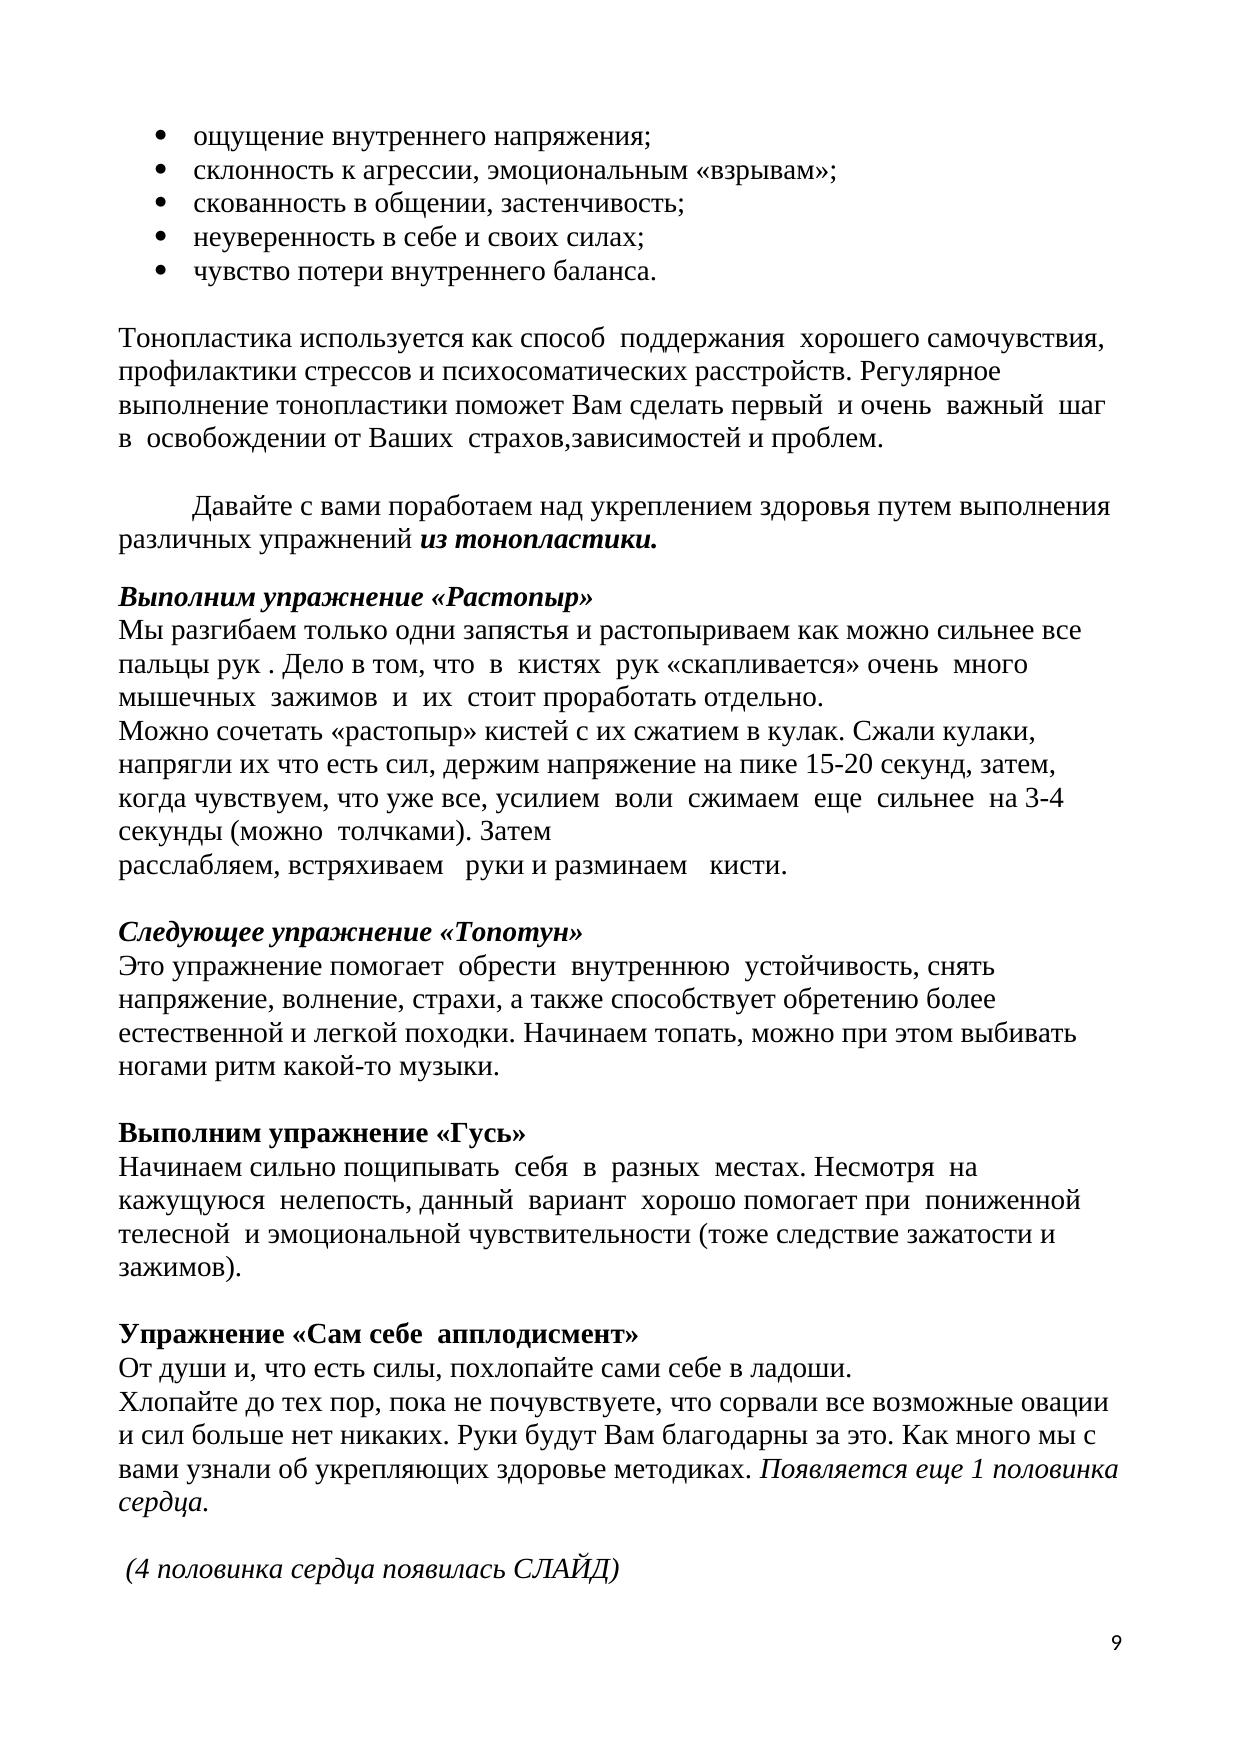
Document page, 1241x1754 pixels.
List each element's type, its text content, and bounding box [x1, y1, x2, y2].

text расслабляем, встряхиваем руки и разминаем кисти. [118, 847, 1122, 881]
list ощущение внутреннего напряжения; [156, 118, 1122, 152]
text Упражнение «Сам себе апплодисмент» [118, 1317, 1122, 1350]
text Выполним упражнение «Гусь» [118, 1115, 1122, 1149]
text От души и, что есть силы, похлопайте сами себе в ладоши. [118, 1350, 1122, 1384]
text Давайте с вами поработаем над укреплением здоровья путем выполнения различных упражнений из тонопластики. [118, 488, 1122, 555]
text Тонопластика используется как способ поддержания хорошего самочувствия, профилактики стрессов и психосоматических расстройств. Регулярное выполнение тонопластики поможет Вам сделать первый и очень важный шаг в освобождении от Ваших страхов,зависимостей и проблем. [118, 320, 1122, 454]
text Следующее упражнение «Топотун» [118, 914, 1122, 948]
text Мы разгибаем только одни запястья и растопыриваем как можно сильнее все пальцы рук . Дело в том, что в кистях рук «скапливается» очень много мышечных зажимов и их стоит проработать отдельно. [118, 612, 1122, 713]
text кажущуюся нелепость, данный вариант хорошо помогает при пониженной телесной и эмоциональной чувствительности (тоже следствие зажатости и зажимов). [118, 1182, 1122, 1283]
text Хлопайте до тех пор, пока не почувствуете, что сорвали все возможные овации и сил больше нет никаких. Руки будут Вам благодарны за это. Как много мы с вами узнали об укрепляющих здоровье методиках. Появляется еще 1 половинка сердца. [118, 1384, 1122, 1518]
text Начинаем сильно пощипывать себя в разных местах. Несмотря на [118, 1149, 1122, 1182]
list неуверенность в себе и своих силах; [156, 219, 1122, 253]
list склонность к агрессии, эмоциональным «взрывам»; [156, 152, 1122, 185]
list чувство потери внутреннего баланса. [156, 253, 1122, 286]
text (4 половинка сердца появилась СЛАЙД) [118, 1551, 1122, 1585]
text Это упражнение помогает обрести внутреннюю устойчивость, снять напряжение, волнение, страхи, а также способствует обретению более естественной и легкой походки. Начинаем топать, можно при этом выбивать ногами ритм какой-то музыки. [118, 948, 1122, 1082]
text Выполним упражнение «Растопыр» [118, 579, 1122, 612]
text Можно сочетать «растопыр» кистей с их сжатием в кулак. Сжали кулаки, напрягли их что есть сил, держим напряжение на пике 15-20 секунд, затем, когда чувствуем, что уже все, усилием воли сжимаем еще сильнее на 3-4 секунды (можно толчками). Затем [118, 713, 1122, 847]
list скованность в общении, застенчивость; [156, 185, 1122, 219]
